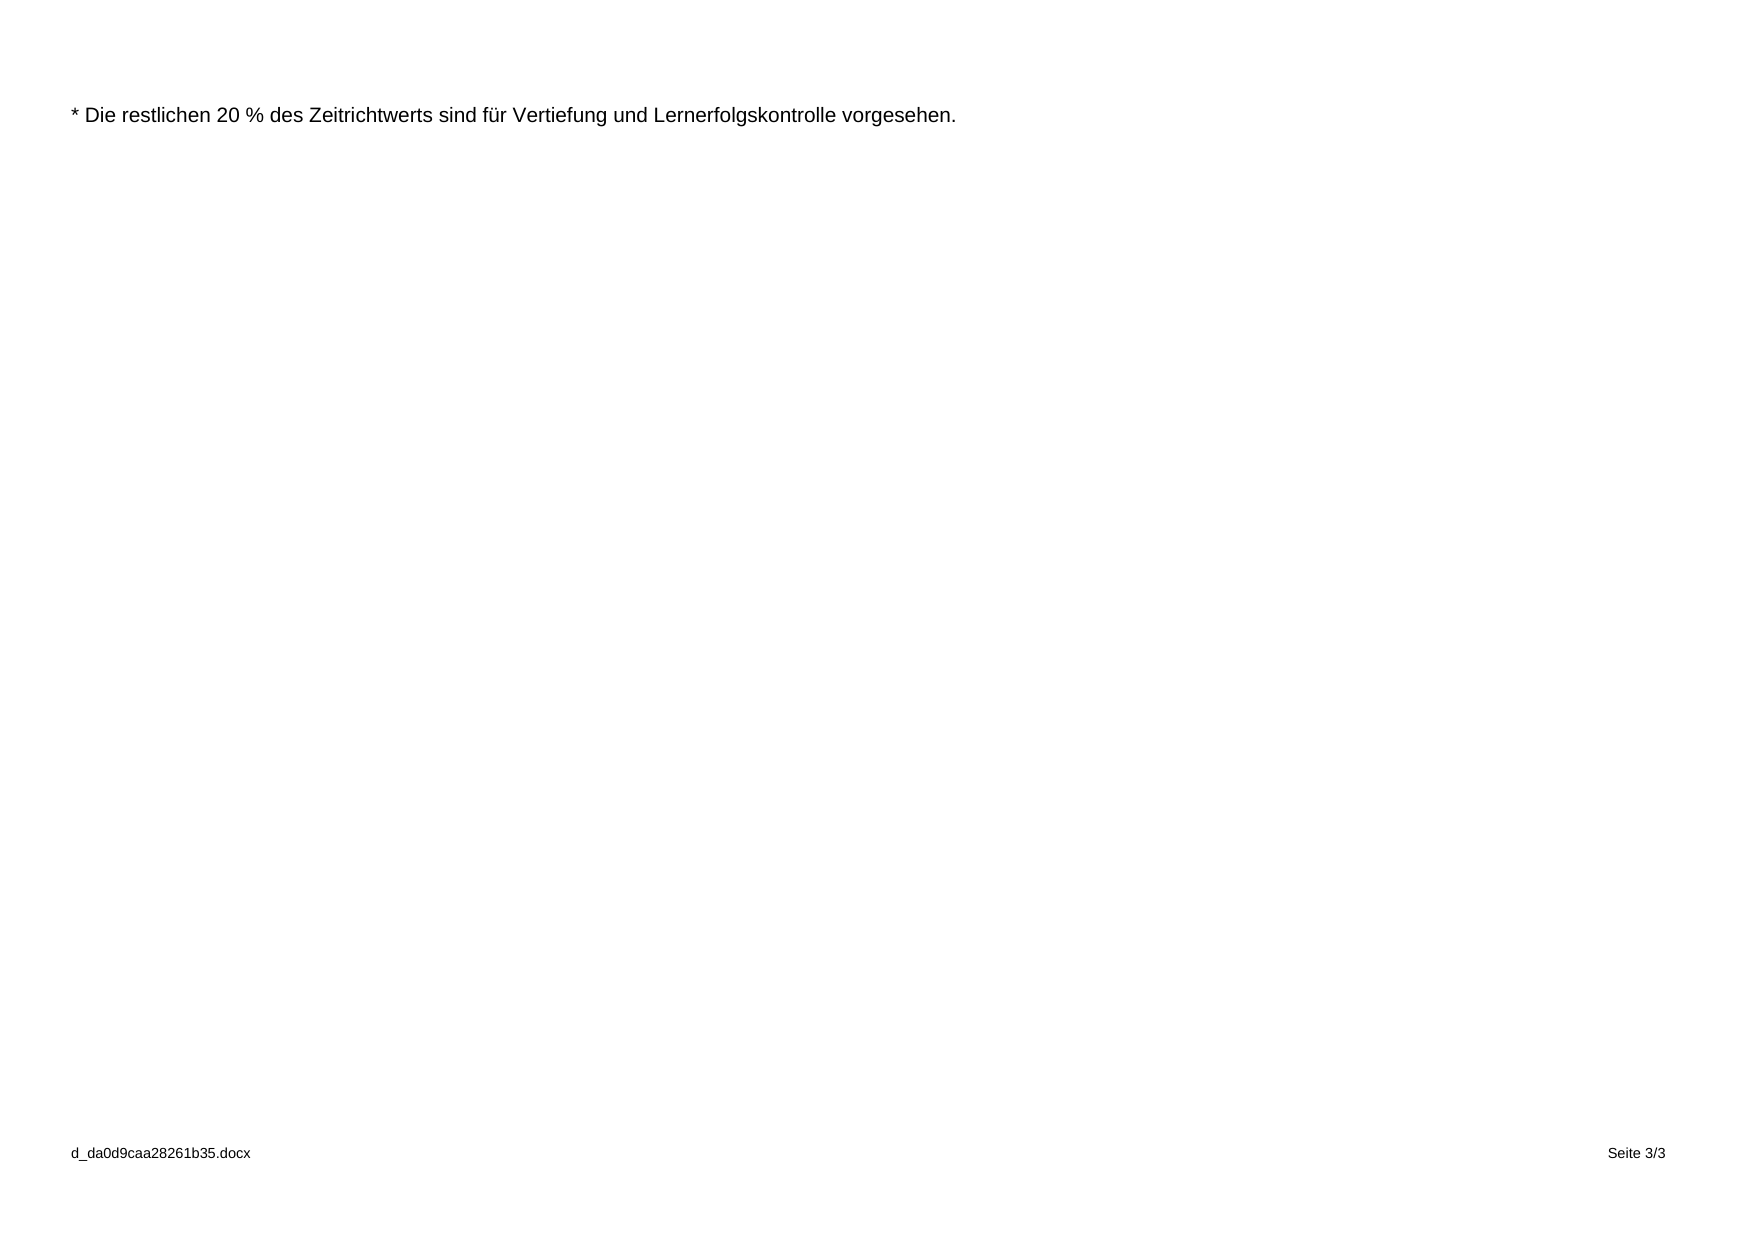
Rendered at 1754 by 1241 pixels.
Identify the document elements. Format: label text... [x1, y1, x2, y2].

text * Die restlichen 20 % des Zeitrichtwerts sind für Vertiefung und Lernerfolgskontrolle vorgesehen. [71, 103, 1665, 127]
